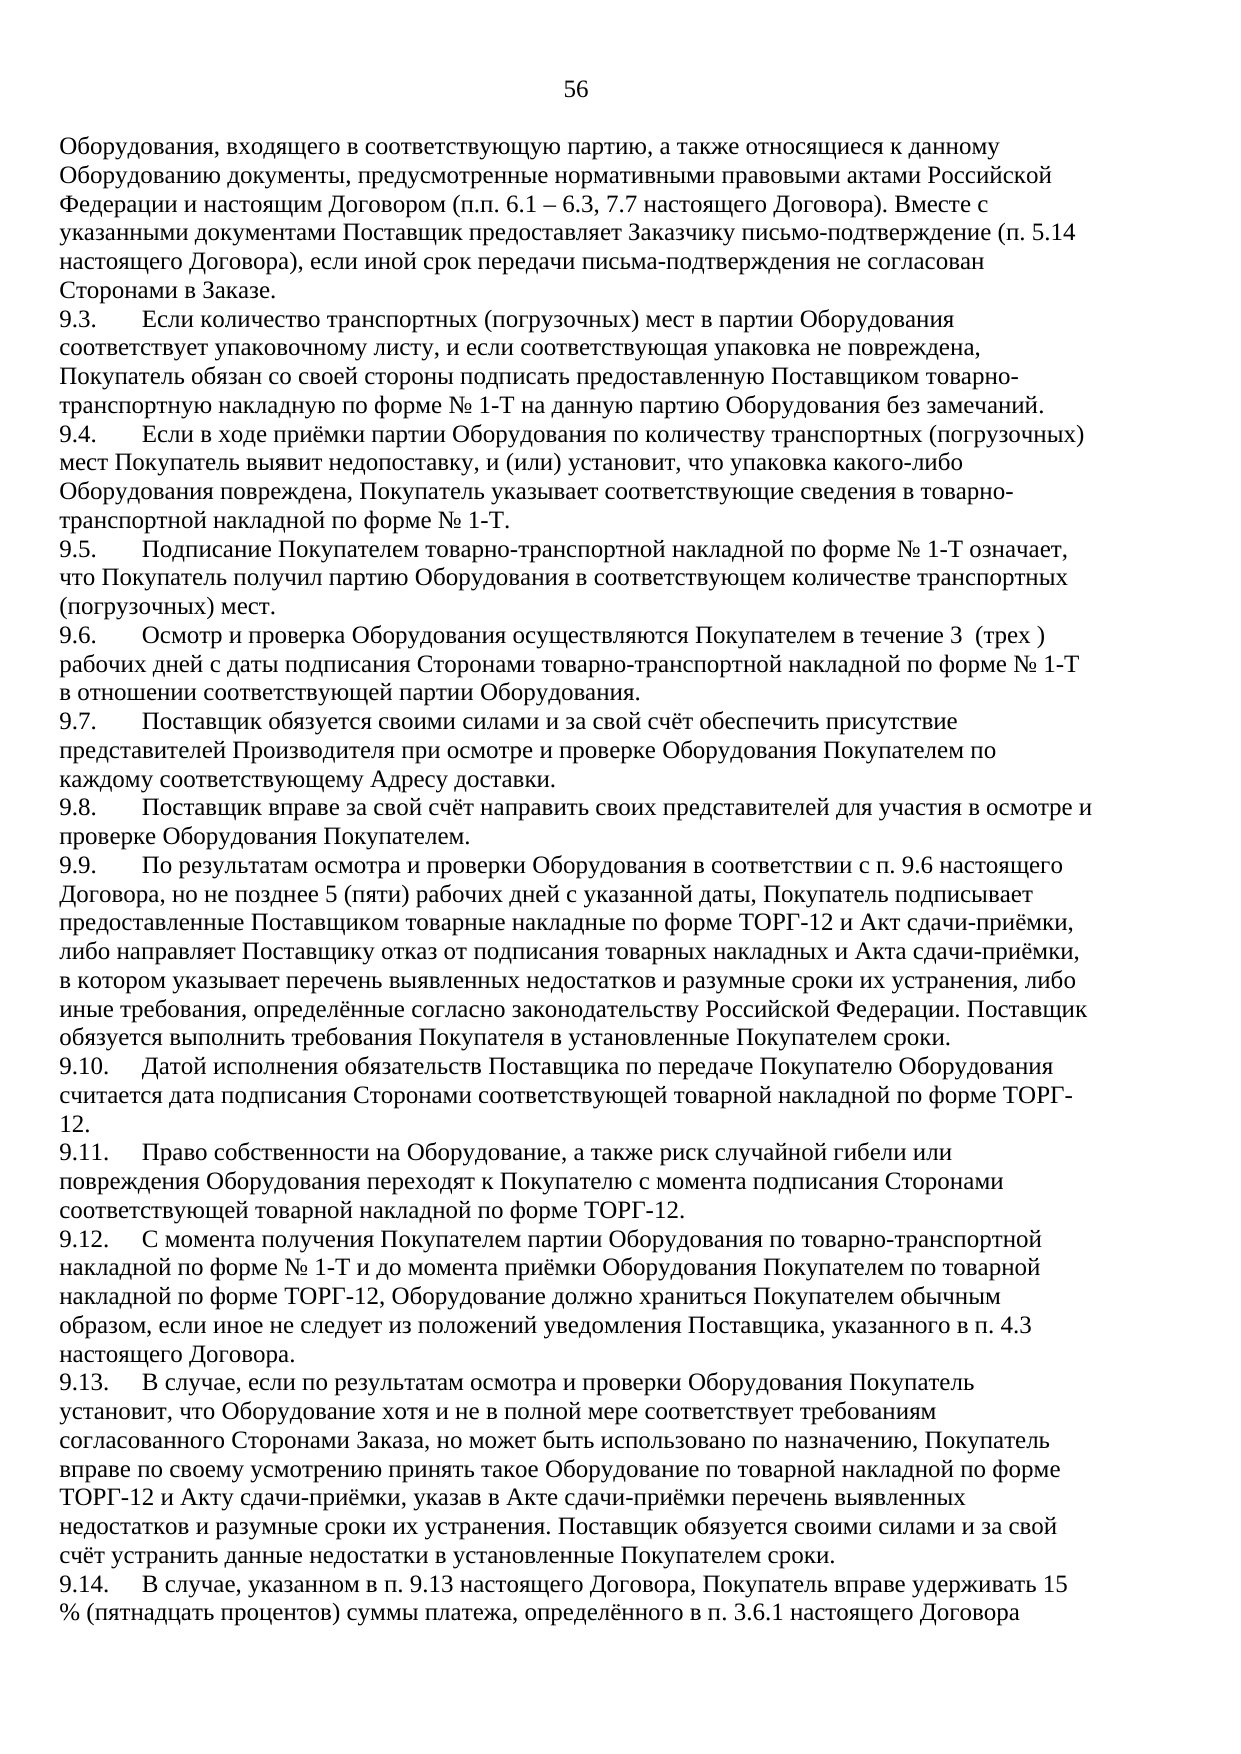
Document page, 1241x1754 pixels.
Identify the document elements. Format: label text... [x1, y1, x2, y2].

list Поставщик вправе за свой счёт направить своих представителей для участия в осмотре и проверке Оборудования Покупателем. [59, 792, 1093, 850]
list Право собственности на Оборудование, а также риск случайной гибели или повреждения Оборудования переходят к Покупателю с момента подписания Сторонами соответствующей товарной накладной по форме ТОРГ-12. [59, 1137, 1093, 1224]
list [59, 131, 1093, 304]
list Если количество транспортных (погрузочных) мест в партии Оборудования соответствует упаковочному листу, и если соответствующая упаковка не повреждена, Покупатель обязан со своей стороны подписать предоставленную Поставщиком товарно-транспортную накладную по форме № 1-Т на данную партию Оборудования без замечаний. [59, 304, 1093, 419]
list Осмотр и проверка Оборудования осуществляются Покупателем в течение 3 (трех ) рабочих дней с даты подписания Сторонами товарно-транспортной накладной по форме № 1-Т в отношении соответствующей партии Оборудования. [59, 620, 1093, 706]
list С момента получения Покупателем партии Оборудования по товарно-транспортной накладной по форме № 1-Т и до момента приёмки Оборудования Покупателем по товарной накладной по форме ТОРГ-12, Оборудование должно храниться Покупателем обычным образом, если иное не следует из положений уведомления Поставщика, указанного в п. 4.3 настоящего Договора. [59, 1224, 1093, 1367]
list Если в ходе приёмки партии Оборудования по количеству транспортных (погрузочных) мест Покупатель выявит недопоставку, и (или) установит, что упаковка какого-либо Оборудования повреждена, Покупатель указывает соответствующие сведения в товарно-транспортной накладной по форме № 1-Т. [59, 419, 1093, 534]
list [59, 1569, 1093, 1626]
list В случае, если по результатам осмотра и проверки Оборудования Покупатель установит, что Оборудование хотя и не в полной мере соответствует требованиям согласованного Сторонами Заказа, но может быть использовано по назначению, Покупатель вправе по своему усмотрению принять такое Оборудование по товарной накладной по форме ТОРГ-12 и Акту сдачи-приёмки, указав в Акте сдачи-приёмки перечень выявленных недостатков и разумные сроки их устранения. Поставщик обязуется своими силами и за свой счёт устранить данные недостатки в установленные Покупателем сроки. [59, 1367, 1093, 1569]
list Датой исполнения обязательств Поставщика по передаче Покупателю Оборудования считается дата подписания Сторонами соответствующей товарной накладной по форме ТОРГ-12. [59, 1051, 1093, 1137]
list Поставщик обязуется своими силами и за свой счёт обеспечить присутствие представителей Производителя при осмотре и проверке Оборудования Покупателем по каждому соответствующему Адресу доставки. [59, 706, 1093, 792]
list По результатам осмотра и проверки Оборудования в соответствии с п. 9.6 настоящего Договора, но не позднее 5 (пяти) рабочих дней с указанной даты, Покупатель подписывает предоставленные Поставщиком товарные накладные по форме ТОРГ-12 и Акт сдачи-приёмки, либо направляет Поставщику отказ от подписания товарных накладных и Акта сдачи-приёмки, в котором указывает перечень выявленных недостатков и разумные сроки их устранения, либо иные требования, определённые согласно законодательству Российской Федерации. Поставщик обязуется выполнить требования Покупателя в установленные Покупателем сроки. [59, 850, 1093, 1051]
list Подписание Покупателем товарно-транспортной накладной по форме № 1-Т означает, что Покупатель получил партию Оборудования в соответствующем количестве транспортных (погрузочных) мест. [59, 534, 1093, 620]
